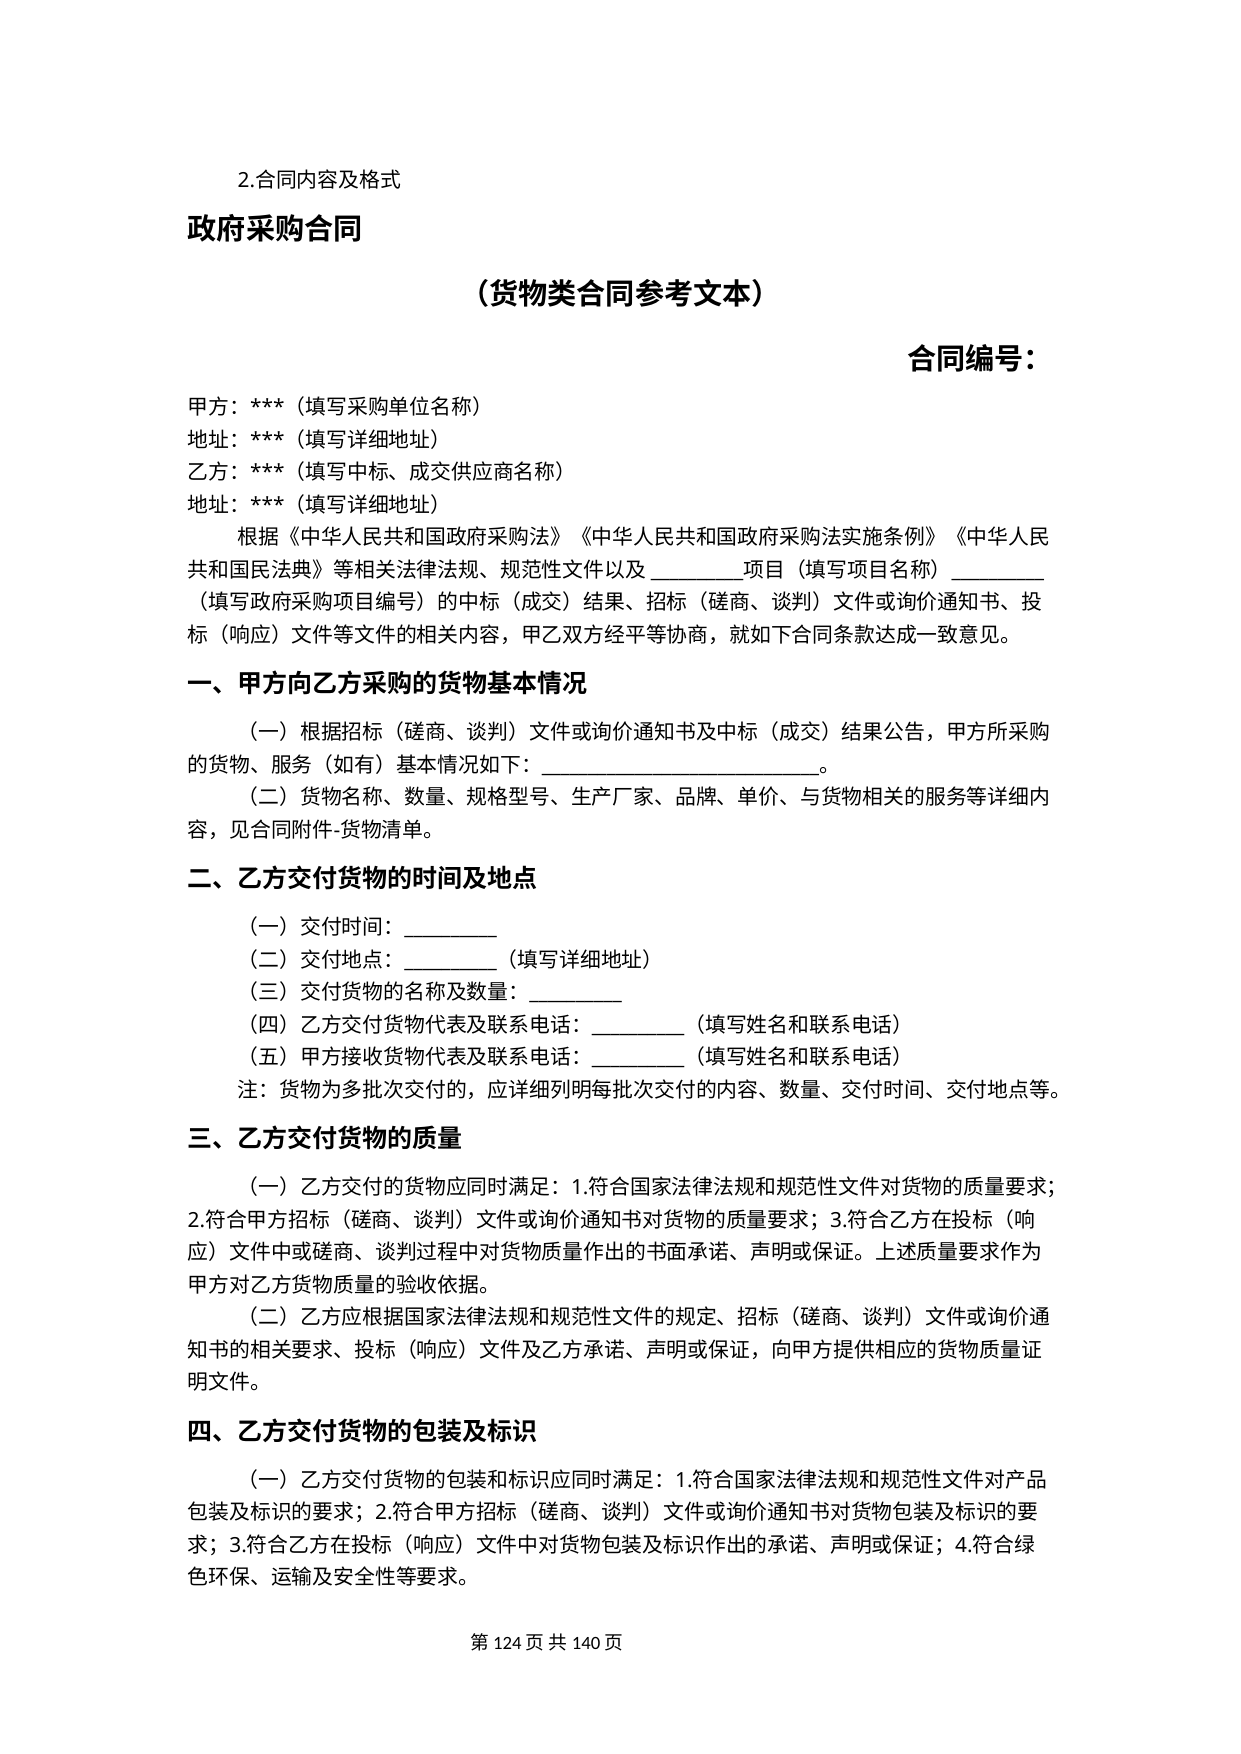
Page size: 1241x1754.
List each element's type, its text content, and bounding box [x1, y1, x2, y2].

text 根据《中华人民共和国政府采购法》《中华人民共和国政府采购法实施条例》《中华人民共和国民法典》等相关法律法规、规范性文件以及 __________项目（填写项目名称）__________ （填写政府采购项目编号）的中标（成交）结果、招标（磋商、谈判）文件或询价通知书、投标（响应）文件等文件的相关内容，甲乙双方经平等协商，就如下合同条款达成一致意见。 [187, 519, 1053, 649]
text 二、乙方交付货物的时间及地点 [187, 844, 1053, 909]
text 乙方：***（填写中标、成交供应商名称） [187, 454, 1053, 487]
text （一）根据招标（磋商、谈判）文件或询价通知书及中标（成交）结果公告，甲方所采购的货物、服务（如有）基本情况如下：______________________________。 [187, 714, 1053, 779]
text （一）乙方交付货物的包装和标识应同时满足：1.符合国家法律法规和规范性文件对产品包装及标识的要求；2.符合甲方招标（磋商、谈判）文件或询价通知书对货物包装及标识的要求；3.符合乙方在投标（响应）文件中对货物包装及标识作出的承诺、声明或保证；4.符合绿色环保、运输及安全性等要求。 [187, 1462, 1053, 1592]
text 注：货物为多批次交付的，应详细列明每批次交付的内容、数量、交付时间、交付地点等。 [187, 1072, 1053, 1104]
text 地址：***（填写详细地址） [187, 487, 1053, 519]
text 地址：***（填写详细地址） [187, 422, 1053, 454]
text 合同编号： [187, 324, 1053, 389]
text （二）乙方应根据国家法律法规和规范性文件的规定、招标（磋商、谈判）文件或询价通知书的相关要求、投标（响应）文件及乙方承诺、声明或保证，向甲方提供相应的货物质量证明文件。 [187, 1299, 1053, 1397]
text 甲方：***（填写采购单位名称） [187, 389, 1053, 422]
text 四、乙方交付货物的包装及标识 [187, 1397, 1053, 1462]
text （一）交付时间：__________ [187, 909, 1053, 942]
text 2.合同内容及格式 [187, 162, 1053, 194]
text （货物类合同参考文本） [187, 259, 1053, 324]
text （三）交付货物的名称及数量：__________ [187, 974, 1053, 1007]
text （二）货物名称、数量、规格型号、生产厂家、品牌、单价、与货物相关的服务等详细内容，见合同附件-货物清单。 [187, 779, 1053, 844]
text （一）乙方交付的货物应同时满足：1.符合国家法律法规和规范性文件对货物的质量要求；2.符合甲方招标（磋商、谈判）文件或询价通知书对货物的质量要求；3.符合乙方在投标（响应）文件中或磋商、谈判过程中对货物质量作出的书面承诺、声明或保证。上述质量要求作为甲方对乙方货物质量的验收依据。 [187, 1169, 1053, 1299]
text （二）交付地点：__________（填写详细地址） [187, 942, 1053, 974]
text （四）乙方交付货物代表及联系电话：__________（填写姓名和联系电话） [187, 1007, 1053, 1039]
text 政府采购合同 [187, 194, 1053, 259]
text 三、乙方交付货物的质量 [187, 1104, 1053, 1169]
text 一、甲方向乙方采购的货物基本情况 [187, 649, 1053, 714]
text （五）甲方接收货物代表及联系电话：__________（填写姓名和联系电话） [187, 1039, 1053, 1072]
